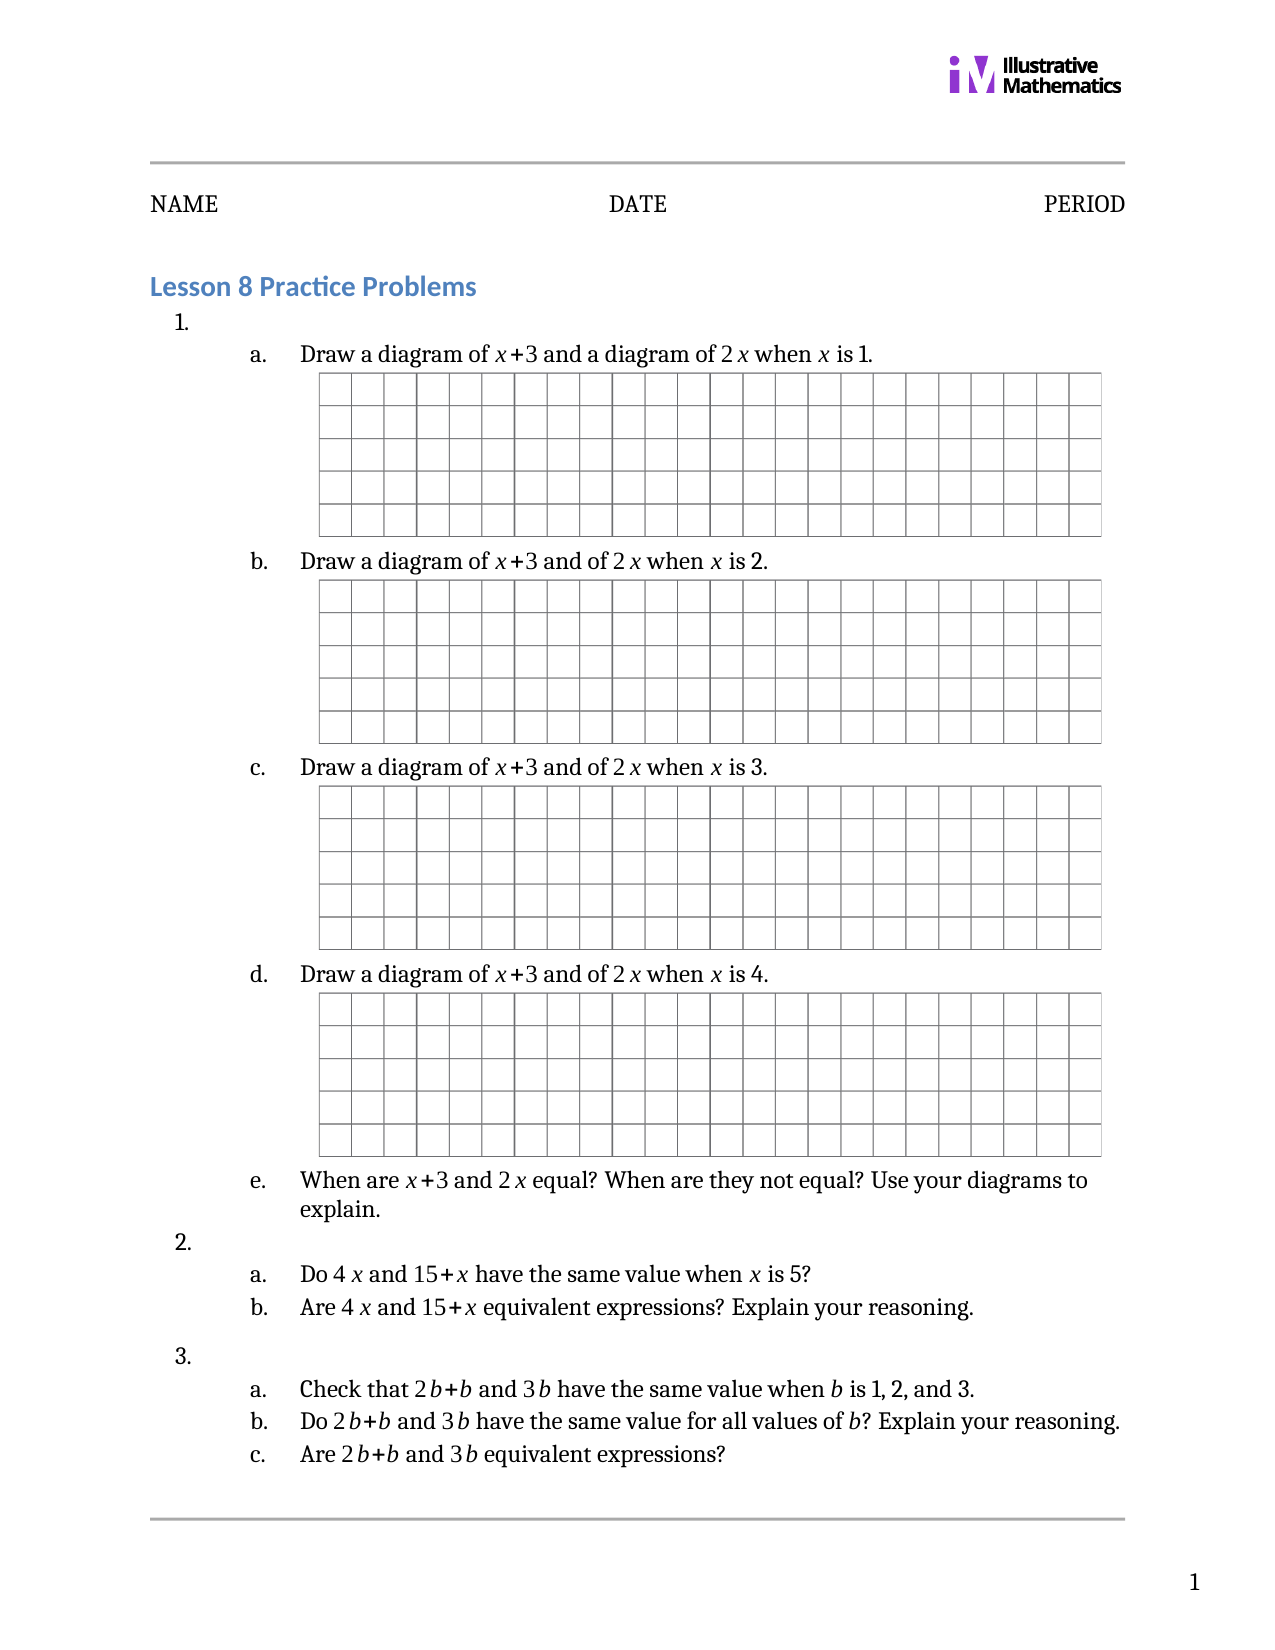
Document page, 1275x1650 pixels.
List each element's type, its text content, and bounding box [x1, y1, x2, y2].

list Do and have the same value for all values of ? Explain your reasoning. [250, 1407, 1125, 1436]
list Check that and have the same value when is 1, 2, and 3. [250, 1375, 1125, 1403]
picture [949, 55, 1121, 93]
picture [318, 372, 1102, 537]
picture [318, 992, 1102, 1157]
list Draw a diagram of and a diagram of when is 1. [250, 340, 1125, 369]
subtitle Lesson 8 Practice Problems [150, 268, 1125, 304]
list Are and equivalent expressions? [250, 1440, 1125, 1468]
list Draw a diagram of and of when is 3. [250, 753, 1125, 782]
picture [318, 579, 1102, 744]
picture [318, 785, 1102, 950]
list Do and have the same value when is 5? [250, 1260, 1125, 1289]
list Draw a diagram of and of when is 2. [250, 547, 1125, 576]
list When are and equal? When are they not equal? Use your diagrams to explain. [250, 1166, 1125, 1224]
list Draw a diagram of and of when is 4. [250, 960, 1125, 989]
list Are and equivalent expressions? Explain your reasoning. [250, 1293, 1125, 1321]
